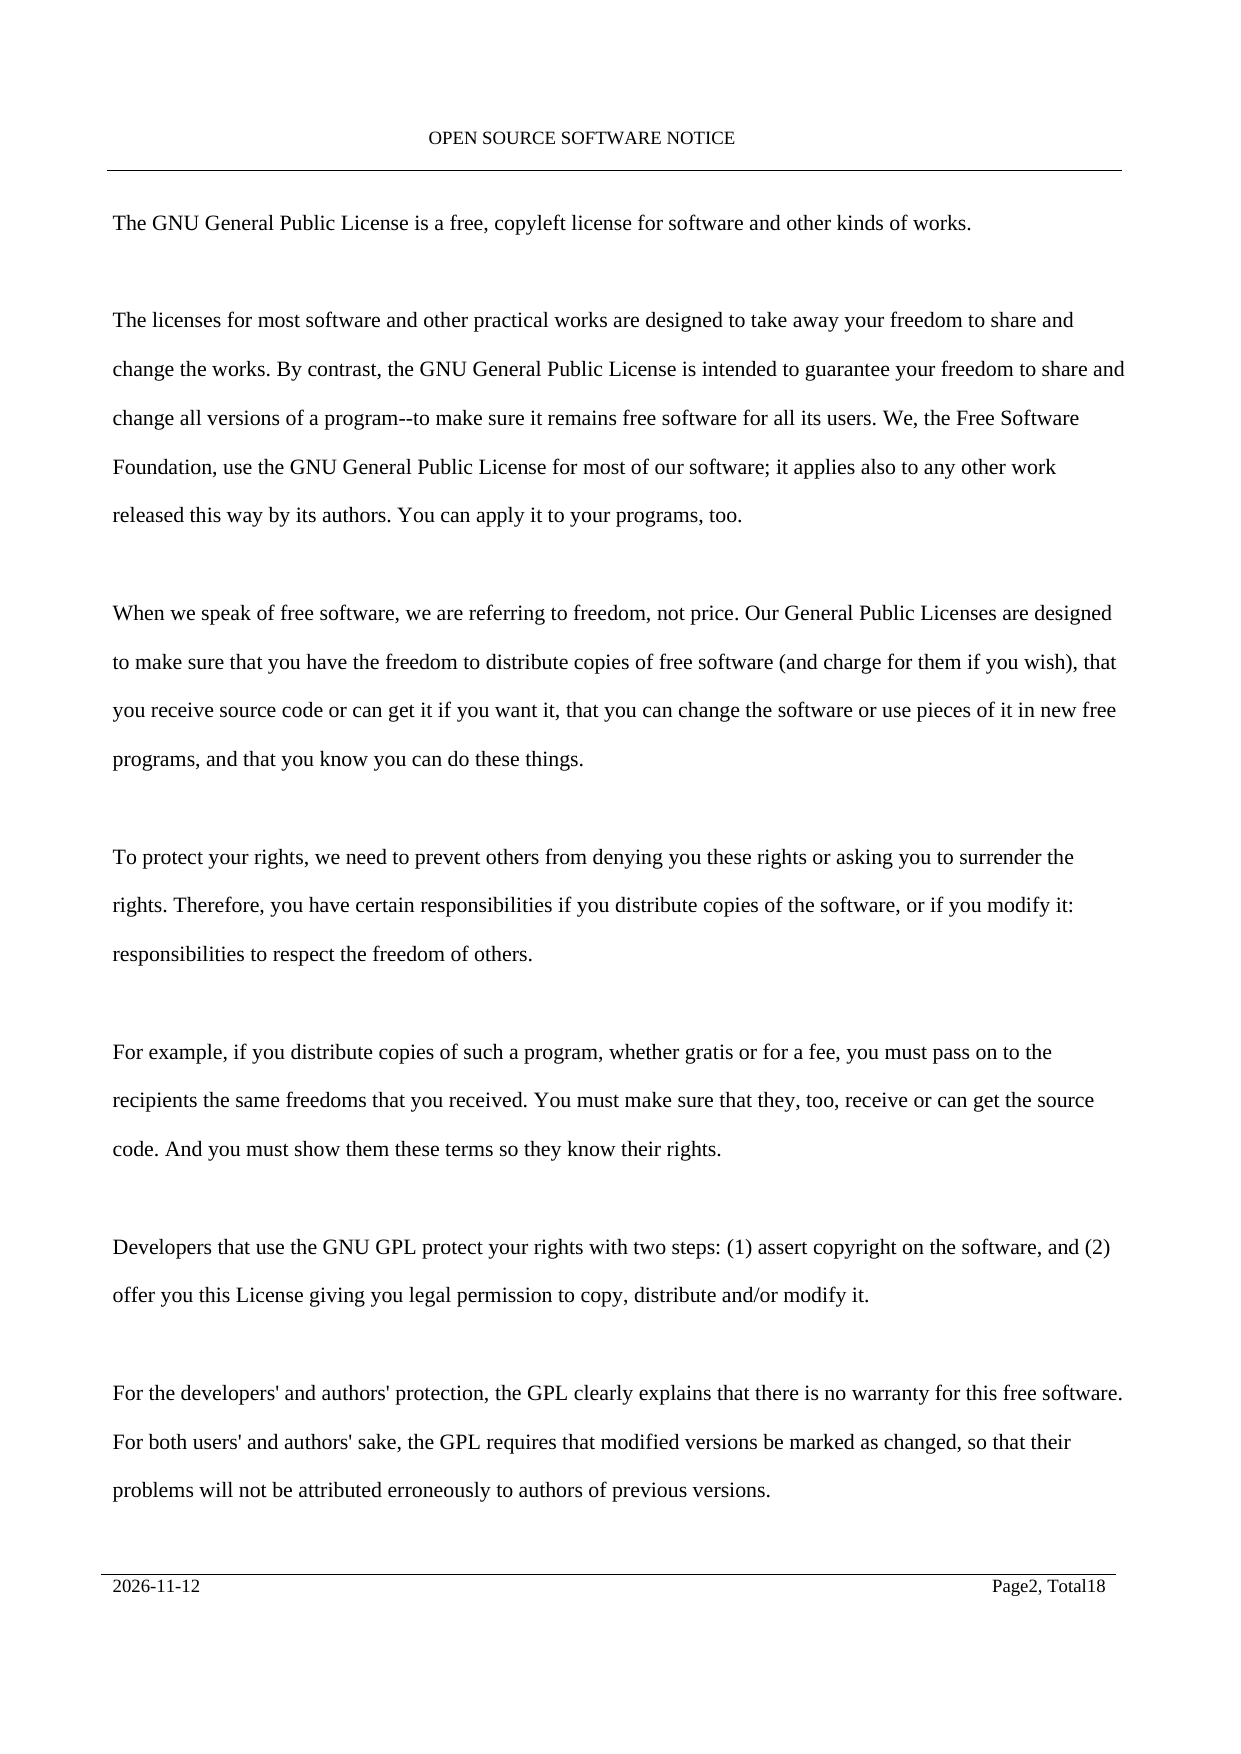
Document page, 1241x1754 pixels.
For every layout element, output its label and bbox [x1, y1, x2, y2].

text [112, 206, 1128, 1506]
